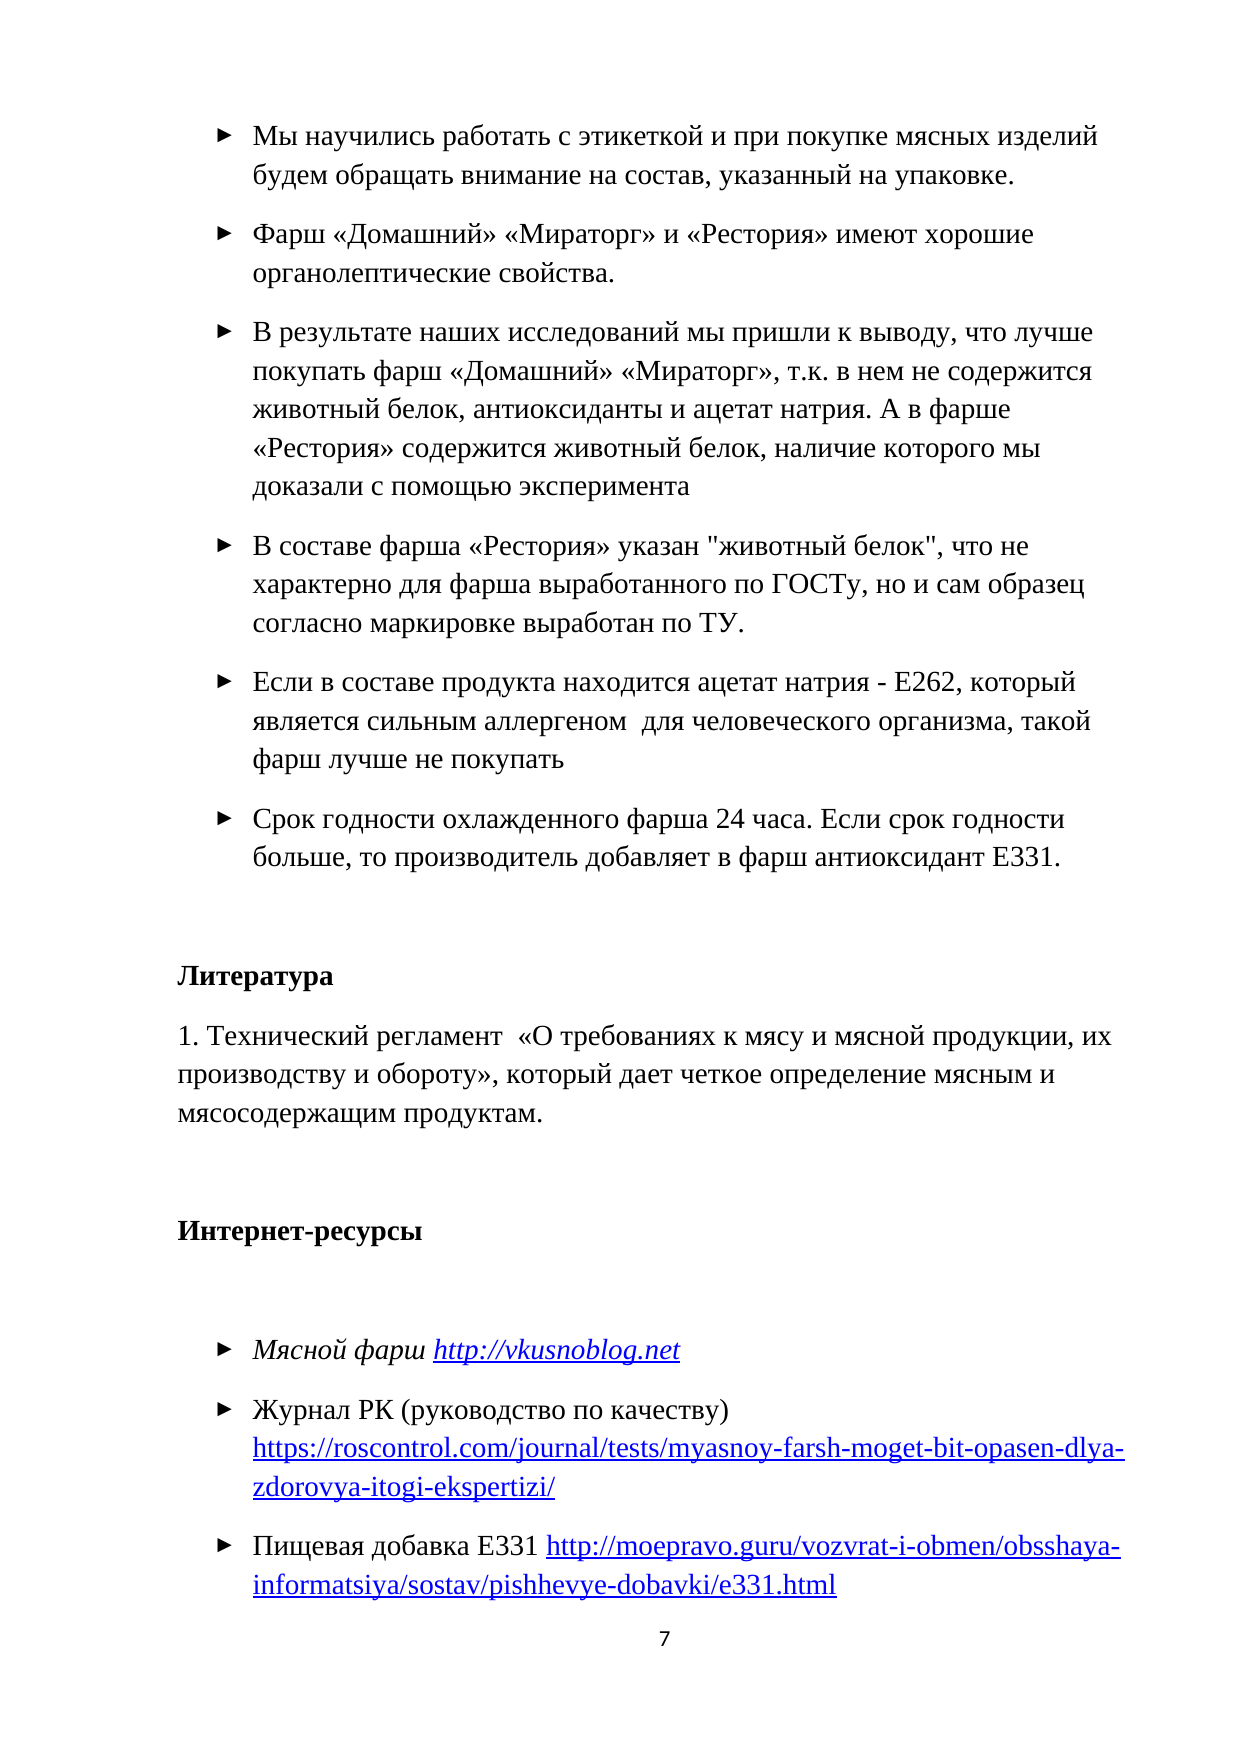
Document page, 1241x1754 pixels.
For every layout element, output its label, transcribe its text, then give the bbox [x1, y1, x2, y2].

list В результате наших исследований мы пришли к выводу, что лучше покупать фарш «Домашний» «Мираторг», т.к. в нем не содержится животный белок, антиоксиданты и ацетат натрия. А в фарше «Рестория» содержится животный белок, наличие которого мы доказали с помощью эксперимента [215, 314, 1152, 502]
list Журнал РК (руководство по качеству) https://roscontrol.com/journal/tests/myasnoy-farsh-moget-bit-opasen-dlya-zdorovya-itogi-ekspertizi/ [215, 1392, 1152, 1502]
list Срок годности охлажденного фарша 24 часа. Если срок годности больше, то производитель добавляет в фарш антиоксидант Е331. [215, 801, 1152, 873]
list Фарш «Домашний» «Мираторг» и «Рестория» имеют хорошие органолептические свойства. [215, 216, 1152, 288]
list Пищевая добавка Е331 http://moepravo.guru/vozvrat-i-obmen/obsshaya-informatsiya/sostav/pishhevye-dobavki/e331.html [215, 1528, 1152, 1601]
list Если в составе продукта находится ацетат натрия - Е262, который является сильным аллергеном для человеческого организма, такой фарш лучше не покупать [215, 664, 1152, 775]
list Мясной фарш http://vkusnoblog.net [215, 1332, 1152, 1366]
list Мы научились работать с этикеткой и при покупке мясных изделий будем обращать внимание на состав, указанный на упаковке. [215, 118, 1152, 190]
text 1. Технический регламент «О требованиях к мясу и мясной продукции, их производству и обороту», который дает четкое определение мясным и мясосодержащим продуктам. [177, 1018, 1152, 1128]
list В составе фарша «Рестория» указан "животный белок", что не характерно для фарша выработанного по ГОСТу, но и сам образец согласно маркировке выработан по ТУ. [215, 528, 1152, 638]
text Литература [177, 958, 1152, 992]
text Интернет-ресурсы [177, 1213, 1152, 1247]
